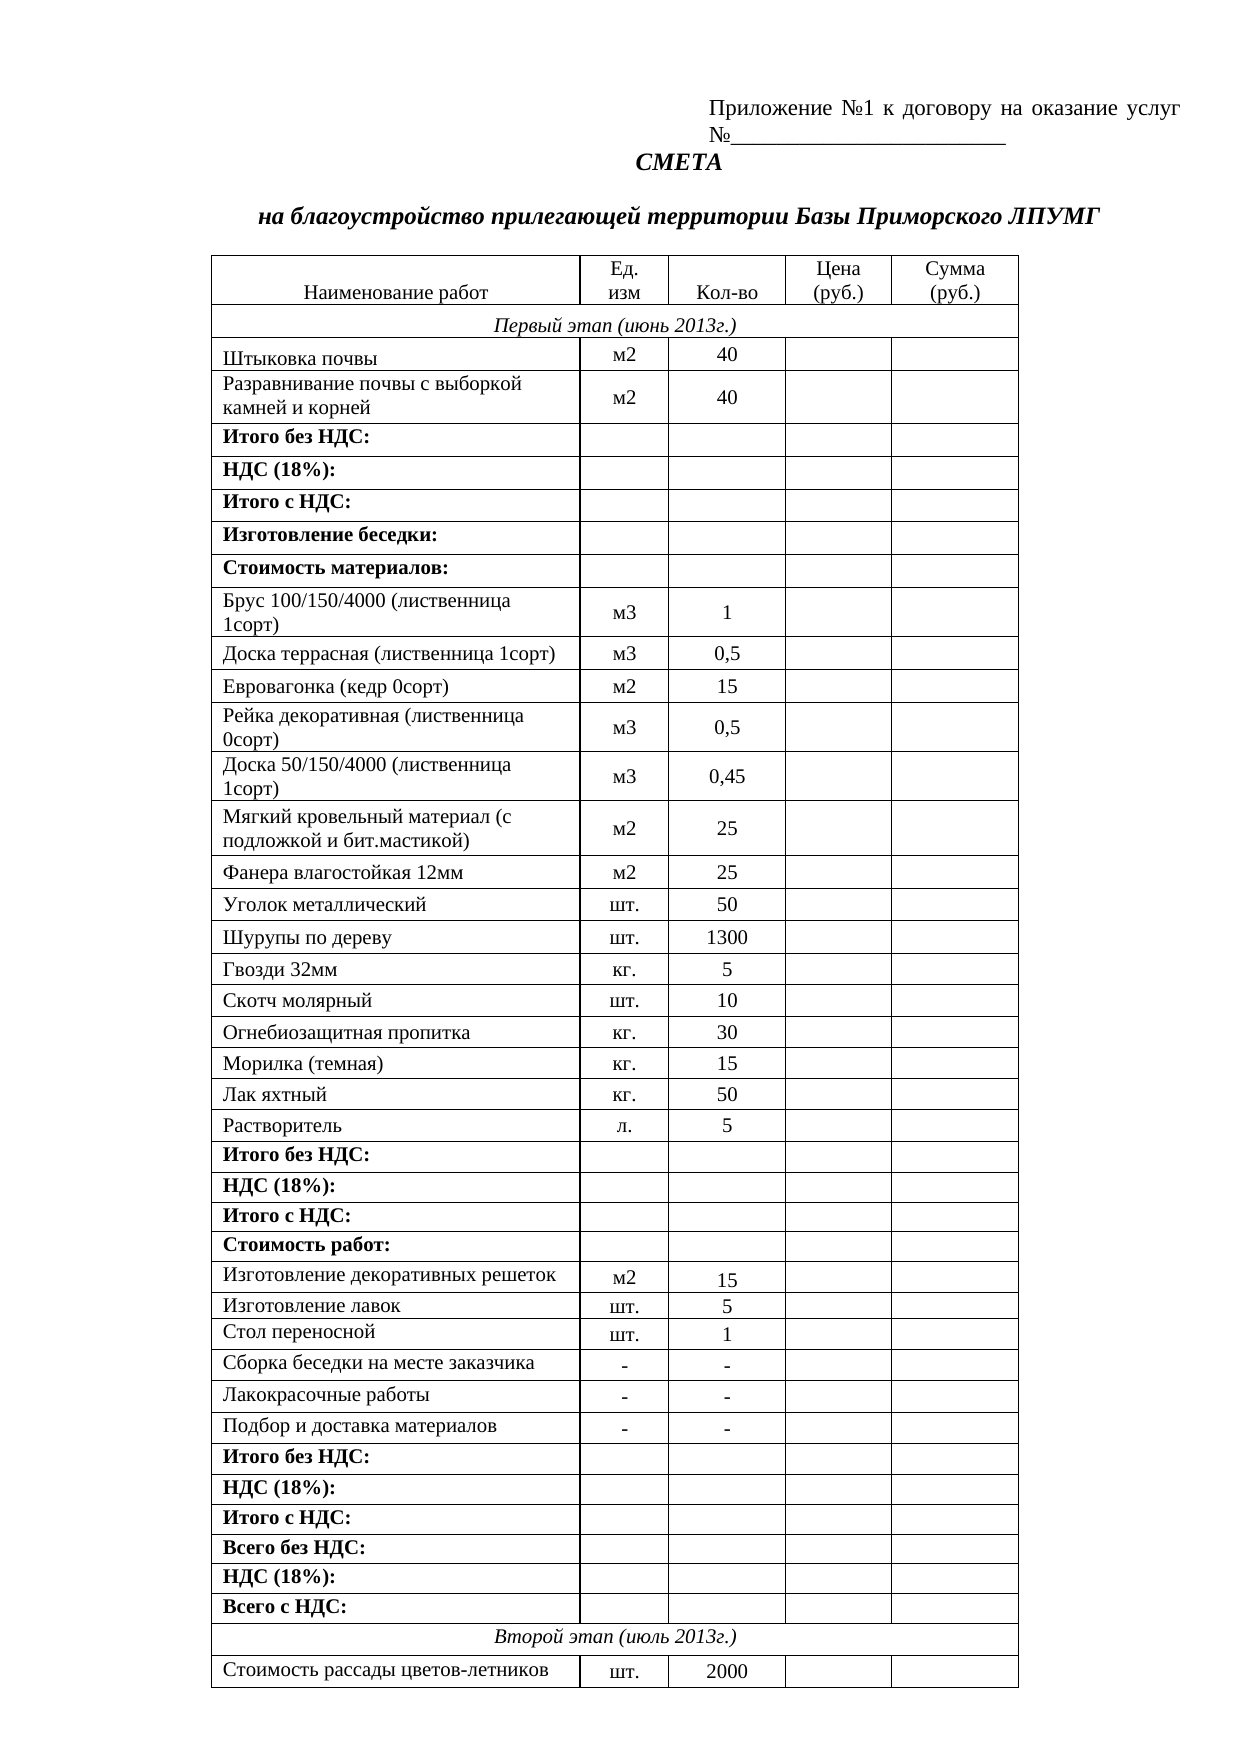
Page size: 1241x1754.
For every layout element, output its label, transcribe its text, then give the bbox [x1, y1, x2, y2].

table_cell Всего без НДС: [212, 1535, 579, 1563]
table_cell 5 [669, 1110, 785, 1141]
table_cell [786, 985, 891, 1016]
table_cell [669, 457, 785, 488]
table_cell [892, 1232, 1018, 1261]
table_cell [786, 1564, 891, 1593]
table_cell [892, 752, 1018, 800]
table_cell [786, 1475, 891, 1504]
table_cell 30 [669, 1017, 785, 1047]
table_cell Итого с НДС: [212, 1505, 579, 1533]
table_cell [892, 1475, 1018, 1504]
table_cell 40 [669, 338, 785, 370]
table_cell [786, 801, 891, 855]
table_cell м2 [581, 371, 668, 423]
table_cell [892, 1594, 1018, 1623]
table_cell [786, 555, 891, 587]
table_cell [892, 588, 1018, 636]
text Приложение №1 к договору на оказание услуг №________________________ [709, 94, 1181, 147]
table_cell [786, 954, 891, 984]
table_cell [786, 490, 891, 521]
table_cell [669, 490, 785, 521]
table_cell 25 [669, 801, 785, 855]
table_cell [669, 1505, 785, 1533]
table_cell Изготовление лавок [212, 1293, 579, 1318]
table_cell [892, 1017, 1018, 1047]
table_cell 25 [669, 856, 785, 887]
table_cell 50 [669, 1079, 785, 1109]
table_cell 50 [669, 889, 785, 920]
table_cell Брус 100/150/4000 (лиственница 1сорт) [212, 588, 579, 636]
table_cell Всего с НДС: [212, 1594, 579, 1623]
table_cell [669, 522, 785, 554]
table_cell [892, 670, 1018, 702]
table_header Наименование работ [212, 256, 579, 304]
table_cell Подбор и доставка материалов [212, 1413, 579, 1443]
table_cell [581, 1594, 668, 1623]
table_cell [786, 338, 891, 370]
table_cell [669, 1203, 785, 1231]
table_cell м2 [581, 1262, 668, 1292]
table_cell 40 [669, 371, 785, 423]
table_cell [786, 522, 891, 554]
table_cell шт. [581, 1319, 668, 1349]
table_cell [892, 1293, 1018, 1318]
table_cell [892, 1173, 1018, 1202]
table_cell 15 [669, 670, 785, 702]
table_cell [892, 703, 1018, 751]
table_cell Итого с НДС: [212, 490, 579, 521]
table_cell м3 [581, 637, 668, 669]
table_cell [892, 801, 1018, 855]
table_cell Итого без НДС: [212, 424, 579, 456]
table_cell Стоимость материалов: [212, 555, 579, 587]
table_cell 15 [669, 1048, 785, 1078]
table_header Сумма (руб.) [892, 256, 1018, 304]
table_cell [892, 1203, 1018, 1231]
table_cell Штыковка почвы [212, 338, 579, 370]
table_cell НДС (18%): [212, 1173, 579, 1202]
table_cell м3 [581, 703, 668, 751]
table_cell Мягкий кровельный материал (с подложкой и бит.мастикой) [212, 801, 579, 855]
table_cell [892, 522, 1018, 554]
table_cell Рейка декоративная (лиственница 0сорт) [212, 703, 579, 751]
table_cell НДС (18%): [212, 457, 579, 488]
table_cell кг. [581, 1048, 668, 1078]
table_cell [786, 703, 891, 751]
table_cell Итого без НДС: [212, 1444, 579, 1474]
table_cell [581, 555, 668, 587]
table_cell [786, 1350, 891, 1380]
table_cell [581, 1475, 668, 1504]
table_cell [669, 1564, 785, 1593]
table_cell Первый этап (июнь 2013г.) [212, 305, 1018, 337]
table_cell Растворитель [212, 1110, 579, 1141]
table_cell [669, 1142, 785, 1172]
table_cell [892, 1048, 1018, 1078]
table_header Ед. изм [581, 256, 668, 304]
table_cell [669, 424, 785, 456]
table_cell [669, 1535, 785, 1563]
table_cell 0,5 [669, 637, 785, 669]
table_cell 1300 [669, 921, 785, 953]
table_cell [892, 954, 1018, 984]
table_cell [892, 338, 1018, 370]
table_cell [669, 1444, 785, 1474]
table_cell [581, 1505, 668, 1533]
table_cell Изготовление беседки: [212, 522, 579, 554]
table_cell [892, 1535, 1018, 1563]
table_cell [581, 522, 668, 554]
table_cell [786, 921, 891, 953]
table_cell [581, 490, 668, 521]
table_cell [786, 1142, 891, 1172]
table_cell 2000 [669, 1656, 785, 1687]
table_cell [786, 1017, 891, 1047]
table_cell [892, 1413, 1018, 1443]
table_cell Второй этап (июль 2013г.) [212, 1624, 1018, 1655]
table_cell [786, 588, 891, 636]
table_cell [892, 985, 1018, 1016]
table_cell [669, 1173, 785, 1202]
table_cell м2 [581, 670, 668, 702]
table_cell 1 [669, 588, 785, 636]
table_cell - [669, 1413, 785, 1443]
table_cell [669, 1594, 785, 1623]
table_cell Стоимость работ: [212, 1232, 579, 1261]
table_cell [892, 1262, 1018, 1292]
table_cell [786, 1535, 891, 1563]
table_cell Лакокрасочные работы [212, 1381, 579, 1412]
table_cell [892, 1381, 1018, 1412]
table_cell [786, 1444, 891, 1474]
table_cell [786, 457, 891, 488]
table_cell кг. [581, 954, 668, 984]
table_cell [786, 889, 891, 920]
table_cell 5 [669, 1293, 785, 1318]
table_cell Морилка (темная) [212, 1048, 579, 1078]
text на благоустройство прилегающей территории Базы Приморского ЛПУМГ [177, 201, 1181, 230]
table_cell [786, 1262, 891, 1292]
table_cell [581, 1142, 668, 1172]
table_cell [786, 1203, 891, 1231]
table_cell Лак яхтный [212, 1079, 579, 1109]
table_cell [892, 1142, 1018, 1172]
table_cell м2 [581, 338, 668, 370]
text СМЕТА [177, 147, 1181, 176]
table_cell шт. [581, 889, 668, 920]
table_cell 5 [669, 954, 785, 984]
table_cell [669, 555, 785, 587]
table_cell м3 [581, 588, 668, 636]
table_cell НДС (18%): [212, 1475, 579, 1504]
table_cell Изготовление декоративных решеток [212, 1262, 579, 1292]
table_cell [786, 1656, 891, 1687]
table_cell Итого с НДС: [212, 1203, 579, 1231]
table_cell Доска террасная (лиственница 1сорт) [212, 637, 579, 669]
table_cell Стоимость рассады цветов-летников [212, 1656, 579, 1687]
table_cell [892, 1656, 1018, 1687]
table_cell [892, 371, 1018, 423]
table_cell 0,5 [669, 703, 785, 751]
table_cell [786, 1293, 891, 1318]
table_cell [581, 424, 668, 456]
table_cell [786, 1319, 891, 1349]
table_cell - [669, 1350, 785, 1380]
table_cell м2 [581, 856, 668, 887]
table_cell [581, 1535, 668, 1563]
table_cell Гвозди 32мм [212, 954, 579, 984]
table_cell [786, 752, 891, 800]
table_cell [892, 921, 1018, 953]
table_cell Шурупы по дереву [212, 921, 579, 953]
table_cell [892, 1564, 1018, 1593]
table_cell [892, 1319, 1018, 1349]
table_cell л. [581, 1110, 668, 1141]
table_cell [786, 1173, 891, 1202]
table_header Цена (руб.) [786, 256, 891, 304]
table_cell м3 [581, 752, 668, 800]
table_cell [786, 637, 891, 669]
table_header Кол-во [669, 256, 785, 304]
table_cell - [669, 1381, 785, 1412]
table_cell [786, 1594, 891, 1623]
table_cell [581, 457, 668, 488]
table_cell [581, 1232, 668, 1261]
table_cell 10 [669, 985, 785, 1016]
table_cell м2 [581, 801, 668, 855]
table_cell 15 [669, 1262, 785, 1292]
table_cell шт. [581, 921, 668, 953]
table_cell Разравнивание почвы с выборкой камней и корней [212, 371, 579, 423]
table_cell [786, 1048, 891, 1078]
table_cell НДС (18%): [212, 1564, 579, 1593]
table_cell Огнебиозащитная пропитка [212, 1017, 579, 1047]
table_cell - [581, 1350, 668, 1380]
table_cell [786, 424, 891, 456]
table_cell [786, 1110, 891, 1141]
table_cell [786, 856, 891, 887]
table_cell [786, 1413, 891, 1443]
table_cell - [581, 1413, 668, 1443]
table_cell Доска 50/150/4000 (лиственница 1сорт) [212, 752, 579, 800]
table_cell 1 [669, 1319, 785, 1349]
table_cell [669, 1232, 785, 1261]
table_cell [892, 555, 1018, 587]
table_cell Итого без НДС: [212, 1142, 579, 1172]
table_cell [669, 1475, 785, 1504]
table_cell [892, 1505, 1018, 1533]
table_cell [892, 457, 1018, 488]
table_cell [786, 1505, 891, 1533]
table_cell кг. [581, 1017, 668, 1047]
table_cell [581, 1173, 668, 1202]
table_cell [892, 424, 1018, 456]
table_cell шт. [581, 1293, 668, 1318]
table_cell [786, 1079, 891, 1109]
table_cell [581, 1444, 668, 1474]
table_cell [581, 1564, 668, 1593]
table_cell [892, 856, 1018, 887]
table_cell Стол переносной [212, 1319, 579, 1349]
table_cell [786, 1381, 891, 1412]
table_cell [786, 670, 891, 702]
table_cell 0,45 [669, 752, 785, 800]
table_cell [892, 889, 1018, 920]
table_cell [581, 1203, 668, 1231]
table_cell Фанера влагостойкая 12мм [212, 856, 579, 887]
table_cell [892, 1079, 1018, 1109]
table_cell кг. [581, 1079, 668, 1109]
table_cell Уголок металлический [212, 889, 579, 920]
table_cell [892, 1350, 1018, 1380]
table_cell Евровагонка (кедр 0сорт) [212, 670, 579, 702]
table_cell [786, 1232, 891, 1261]
table_cell - [581, 1381, 668, 1412]
table_cell шт. [581, 1656, 668, 1687]
table_cell [786, 371, 891, 423]
table_cell [892, 1110, 1018, 1141]
table_cell шт. [581, 985, 668, 1016]
table_cell [892, 1444, 1018, 1474]
table_cell [892, 490, 1018, 521]
table_cell Сборка беседки на месте заказчика [212, 1350, 579, 1380]
table_cell Скотч молярный [212, 985, 579, 1016]
table_cell [892, 637, 1018, 669]
